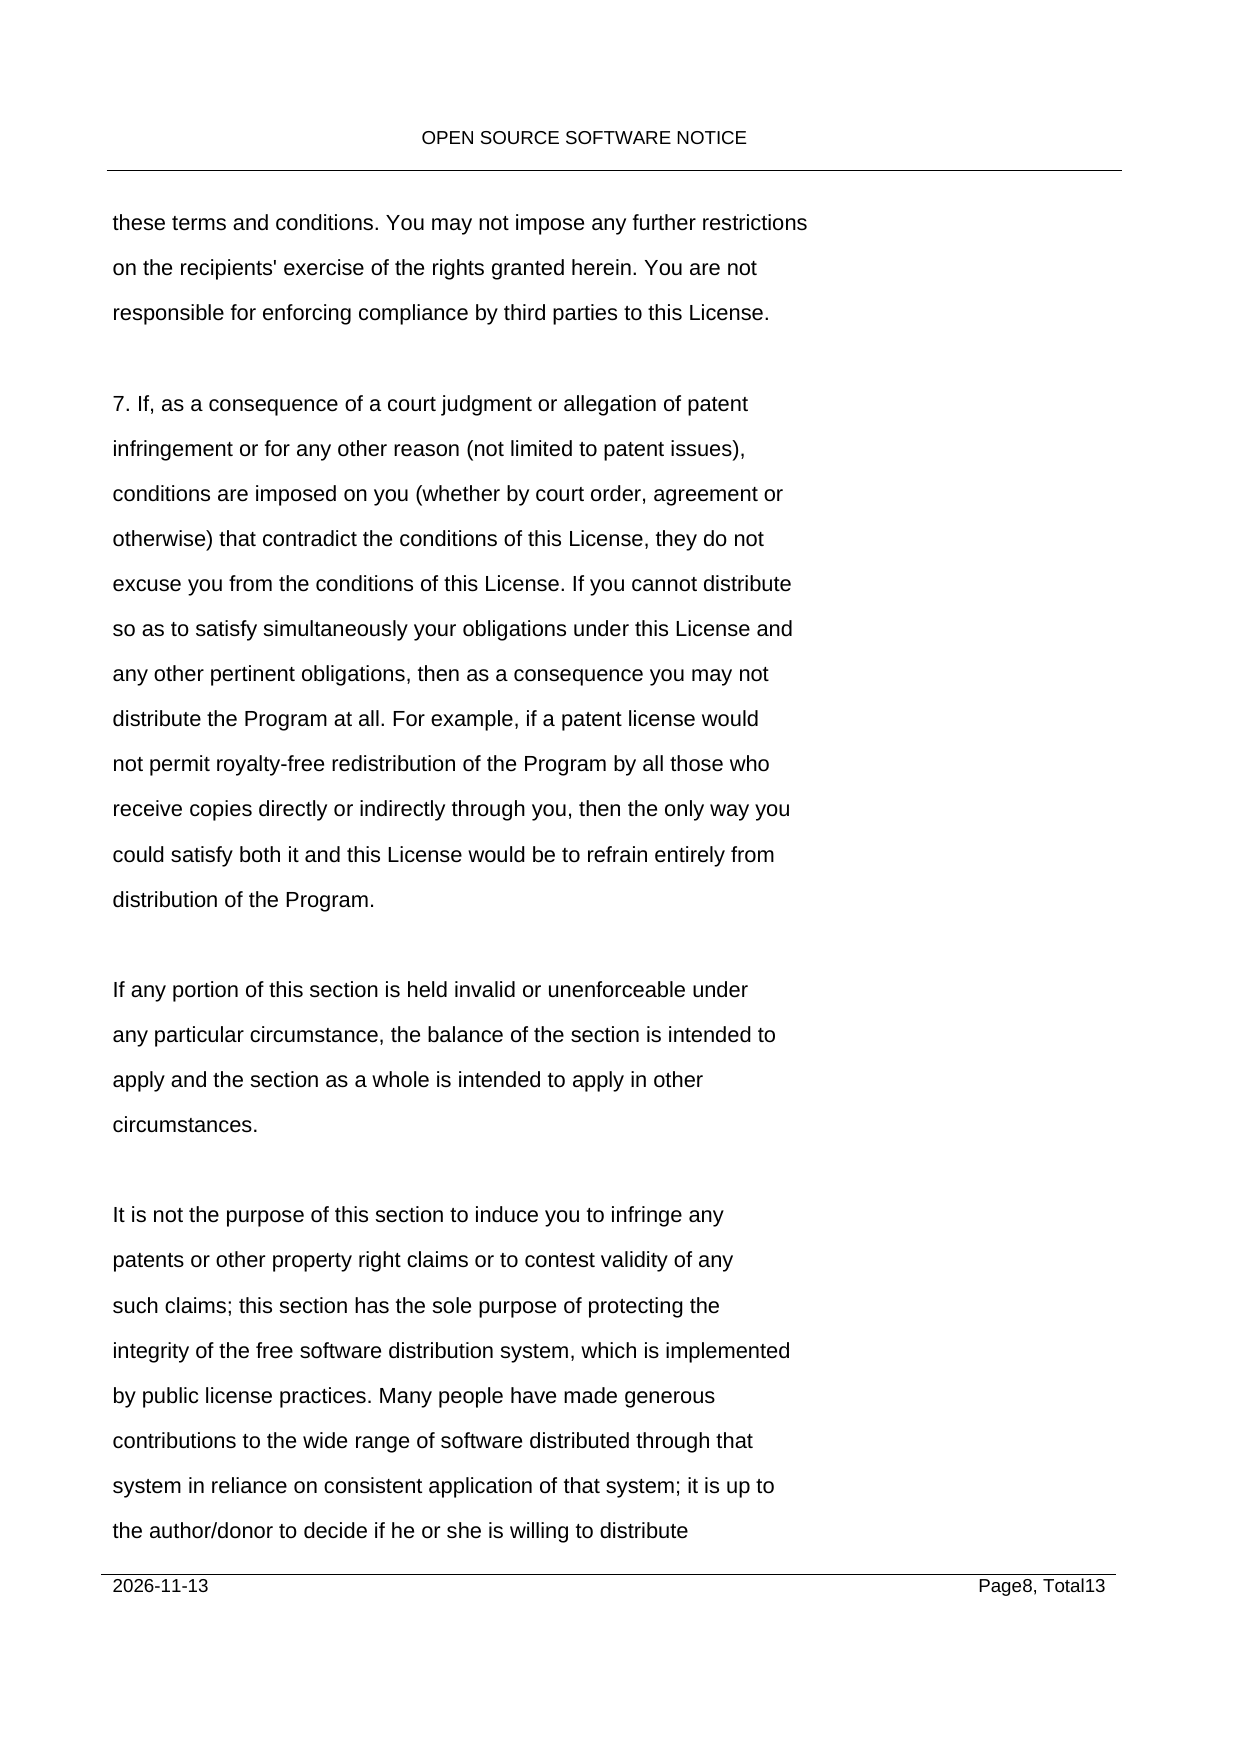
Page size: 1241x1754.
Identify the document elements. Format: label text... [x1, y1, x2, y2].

text distribution of the Program. [112, 883, 1128, 915]
text contributions to the wide range of software distributed through that [112, 1424, 1128, 1457]
text by public license practices. Many people have made generous [112, 1379, 1128, 1412]
text apply and the section as a whole is intended to apply in other [112, 1063, 1128, 1096]
text distribute the Program at all. For example, if a patent license would [112, 702, 1128, 735]
text It is not the purpose of this section to induce you to infringe any [112, 1199, 1128, 1231]
text system in reliance on consistent application of that system; it is up to [112, 1469, 1128, 1502]
text 7. If, as a consequence of a court judgment or allegation of patent [112, 387, 1128, 419]
text the author/donor to decide if he or she is willing to distribute [112, 1514, 1128, 1547]
text on the recipients' exercise of the rights granted herein. You are not [112, 251, 1128, 284]
text infringement or for any other reason (not limited to patent issues), [112, 432, 1128, 464]
text patents or other property right claims or to contest validity of any [112, 1244, 1128, 1276]
text receive copies directly or indirectly through you, then the only way you [112, 793, 1128, 825]
text any particular circumstance, the balance of the section is intended to [112, 1018, 1128, 1051]
text any other pertinent obligations, then as a consequence you may not [112, 657, 1128, 690]
text responsible for enforcing compliance by third parties to this License. [112, 297, 1128, 329]
text conditions are imposed on you (whether by court order, agreement or [112, 477, 1128, 509]
text excuse you from the conditions of this License. If you cannot distribute [112, 567, 1128, 600]
text otherwise) that contradict the conditions of this License, they do not [112, 522, 1128, 554]
text so as to satisfy simultaneously your obligations under this License and [112, 612, 1128, 645]
text these terms and conditions. You may not impose any further restrictions [112, 206, 1128, 239]
text such claims; this section has the sole purpose of protecting the [112, 1289, 1128, 1321]
text not permit royalty-free redistribution of the Program by all those who [112, 748, 1128, 780]
text If any portion of this section is held invalid or unenforceable under [112, 973, 1128, 1006]
text circumstances. [112, 1108, 1128, 1141]
text could satisfy both it and this License would be to refrain entirely from [112, 838, 1128, 870]
text integrity of the free software distribution system, which is implemented [112, 1334, 1128, 1366]
